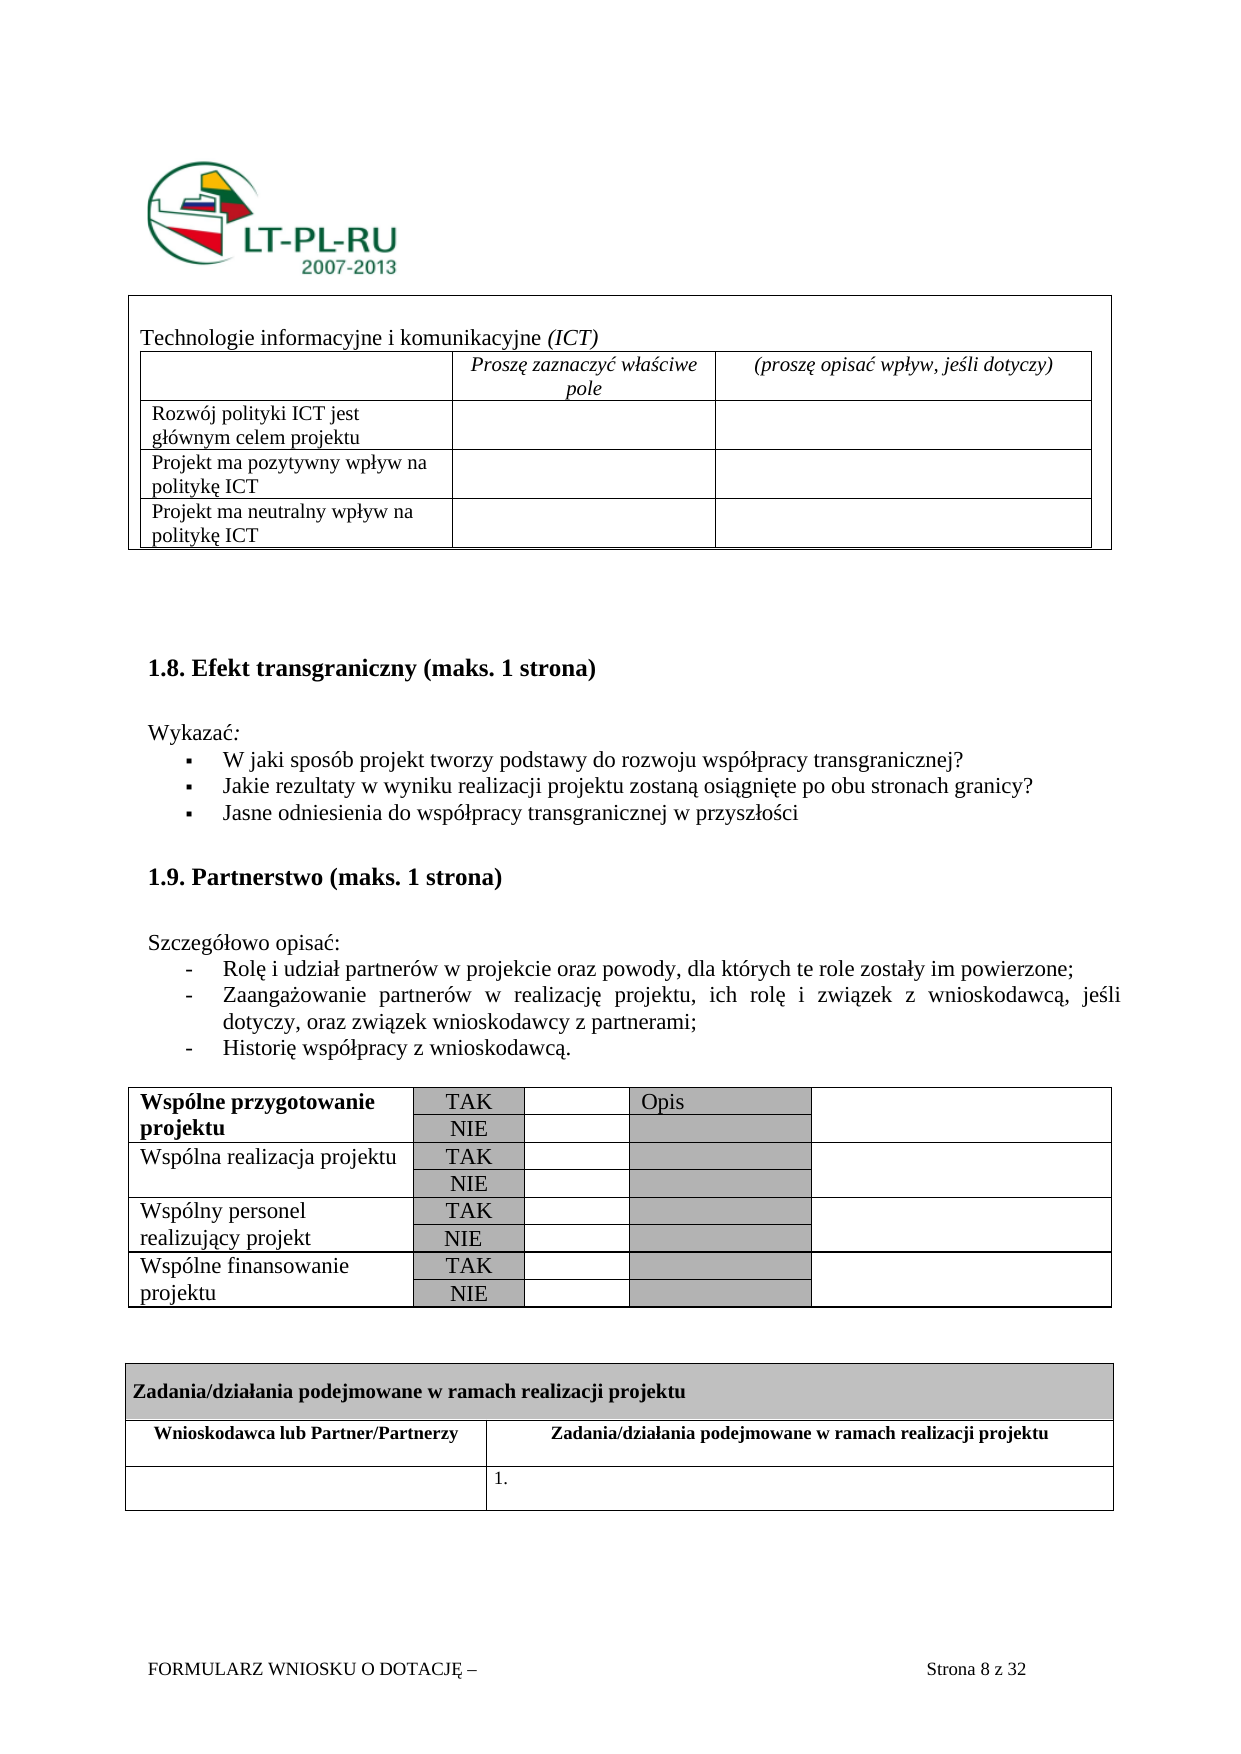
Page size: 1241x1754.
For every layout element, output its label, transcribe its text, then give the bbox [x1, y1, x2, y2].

table_cell [812, 1253, 1111, 1306]
table_cell [630, 1170, 811, 1197]
table_cell [126, 1467, 486, 1510]
table_cell TAK [414, 1198, 524, 1224]
table_cell NIE [414, 1170, 524, 1197]
table_cell Wnioskodawca lub Partner/Partnerzy [126, 1421, 486, 1466]
table_header TAK [414, 1088, 524, 1114]
list Jakie rezultaty w wyniku realizacji projektu zostaną osiągnięte po obu stronach granicy? [185, 772, 1122, 798]
table_cell [812, 1143, 1111, 1197]
table_cell NIE [414, 1280, 524, 1306]
table_cell [630, 1225, 811, 1251]
table_header Zadania/działania podejmowane w ramach realizacji projektu [126, 1364, 1113, 1419]
table_cell TAK [414, 1253, 524, 1279]
subtitle 1.9. Partnerstwo (maks. 1 strona) [148, 862, 1122, 891]
table_cell [525, 1198, 629, 1224]
text Wykazać: [148, 719, 1122, 746]
picture [147, 158, 400, 282]
table_header Wspólne przygotowanie projektu [129, 1088, 413, 1142]
list W jaki sposób projekt tworzy podstawy do rozwoju współpracy transgranicznej? [185, 746, 1122, 772]
list Jasne odniesienia do współpracy transgranicznej w przyszłości [185, 798, 1122, 825]
table_cell Wspólne finansowanie projektu [129, 1253, 413, 1306]
table_cell [525, 1115, 629, 1142]
table_cell [630, 1280, 811, 1306]
subtitle 1.8. Efekt transgraniczny (maks. 1 strona) [148, 653, 1122, 682]
table_cell Wspólny personel realizujący projekt [129, 1198, 413, 1251]
list Zaangażowanie partnerów w realizację projektu, ich rolę i związek z wnioskodawcą, jeśli dotyczy, oraz związek wnioskodawcy z partnerami; [185, 981, 1122, 1034]
table_cell [525, 1225, 629, 1251]
table_cell [630, 1143, 811, 1169]
table_cell NIE [414, 1225, 524, 1251]
list Historię współpracy z wnioskodawcą. [185, 1034, 1122, 1060]
table_cell TAK [414, 1143, 524, 1169]
table_cell NIE [414, 1115, 524, 1142]
list Rolę i udział partnerów w projekcie oraz powody, dla których te role zostały im powierzone; [185, 955, 1122, 981]
table_header [525, 1088, 629, 1114]
table_cell [630, 1115, 811, 1142]
table_cell [812, 1198, 1111, 1251]
table_cell [630, 1253, 811, 1279]
table_cell Zadania/działania podejmowane w ramach realizacji projektu [487, 1421, 1113, 1466]
table_header Opis [630, 1088, 811, 1114]
table_cell [630, 1198, 811, 1224]
table_cell [525, 1253, 629, 1279]
table_cell [487, 1467, 1113, 1510]
table_cell Wspólna realizacja projektu [129, 1143, 413, 1197]
table_cell [525, 1170, 629, 1197]
text Szczegółowo opisać: [148, 929, 1122, 955]
table_header [812, 1088, 1111, 1142]
table_cell [525, 1280, 629, 1306]
table_cell [525, 1143, 629, 1169]
